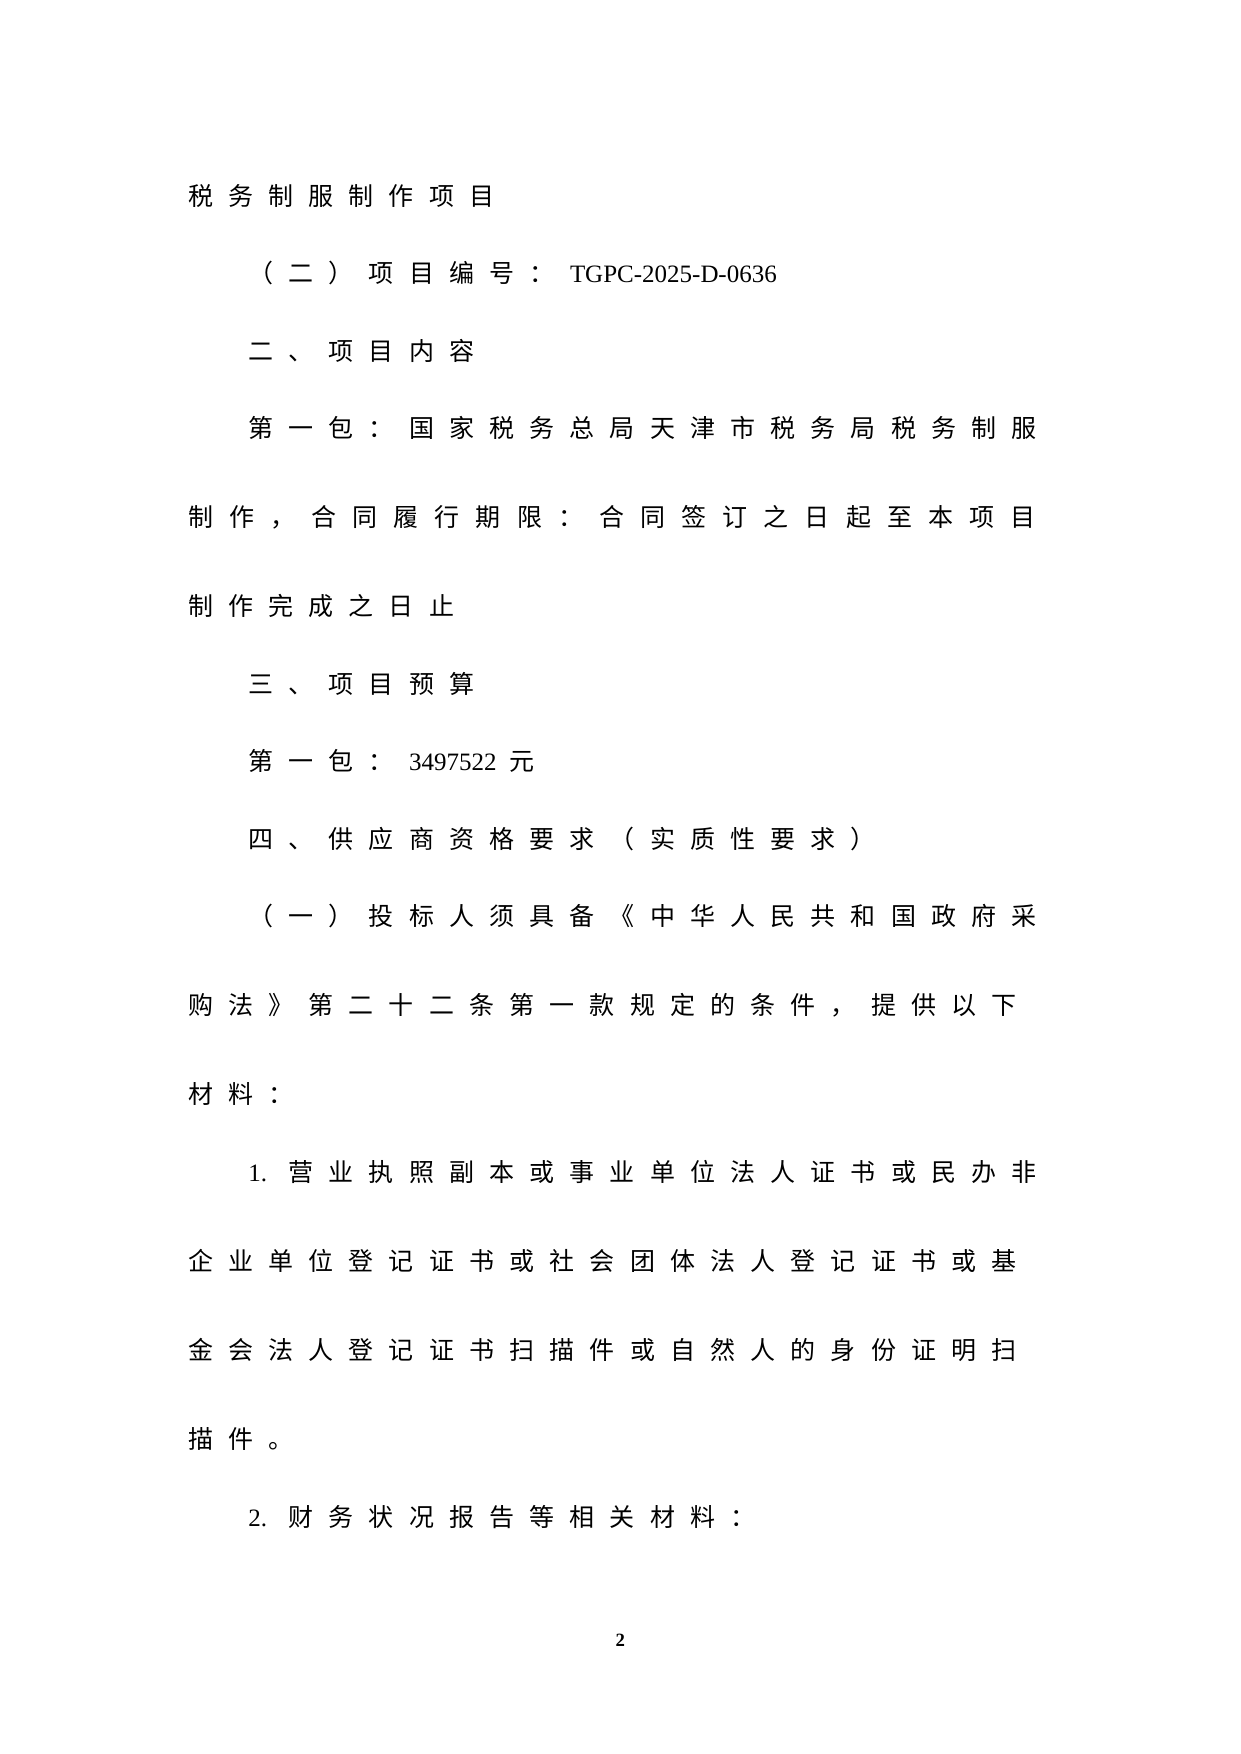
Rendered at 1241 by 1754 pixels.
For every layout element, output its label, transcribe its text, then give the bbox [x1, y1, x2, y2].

text 2. 财务状况报告等相关材料： [188, 1485, 1052, 1545]
text 三、项目预算 [188, 653, 1052, 712]
text 第一包：国家税务总局天津市税务局税务制服制作，合同履行期限：合同签订之日起至本项目制作完成之日止 [188, 397, 1052, 634]
text 二、项目内容 [188, 319, 1052, 379]
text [188, 164, 1052, 224]
text 第一包：3497522元 [188, 730, 1052, 789]
text （二）项目编号：TGPC-2025-D-0636 [188, 242, 1052, 301]
text 1. 营业执照副本或事业单位法人证书或民办非企业单位登记证书或社会团体法人登记证书或基金会法人登记证书扫描件或自然人的身份证明扫描件。 [188, 1141, 1052, 1467]
text （一）投标人须具备《中华人民共和国政府采购法》第二十二条第一款规定的条件，提供以下材料： [188, 885, 1052, 1123]
text 四、供应商资格要求（实质性要求） [188, 808, 1052, 867]
